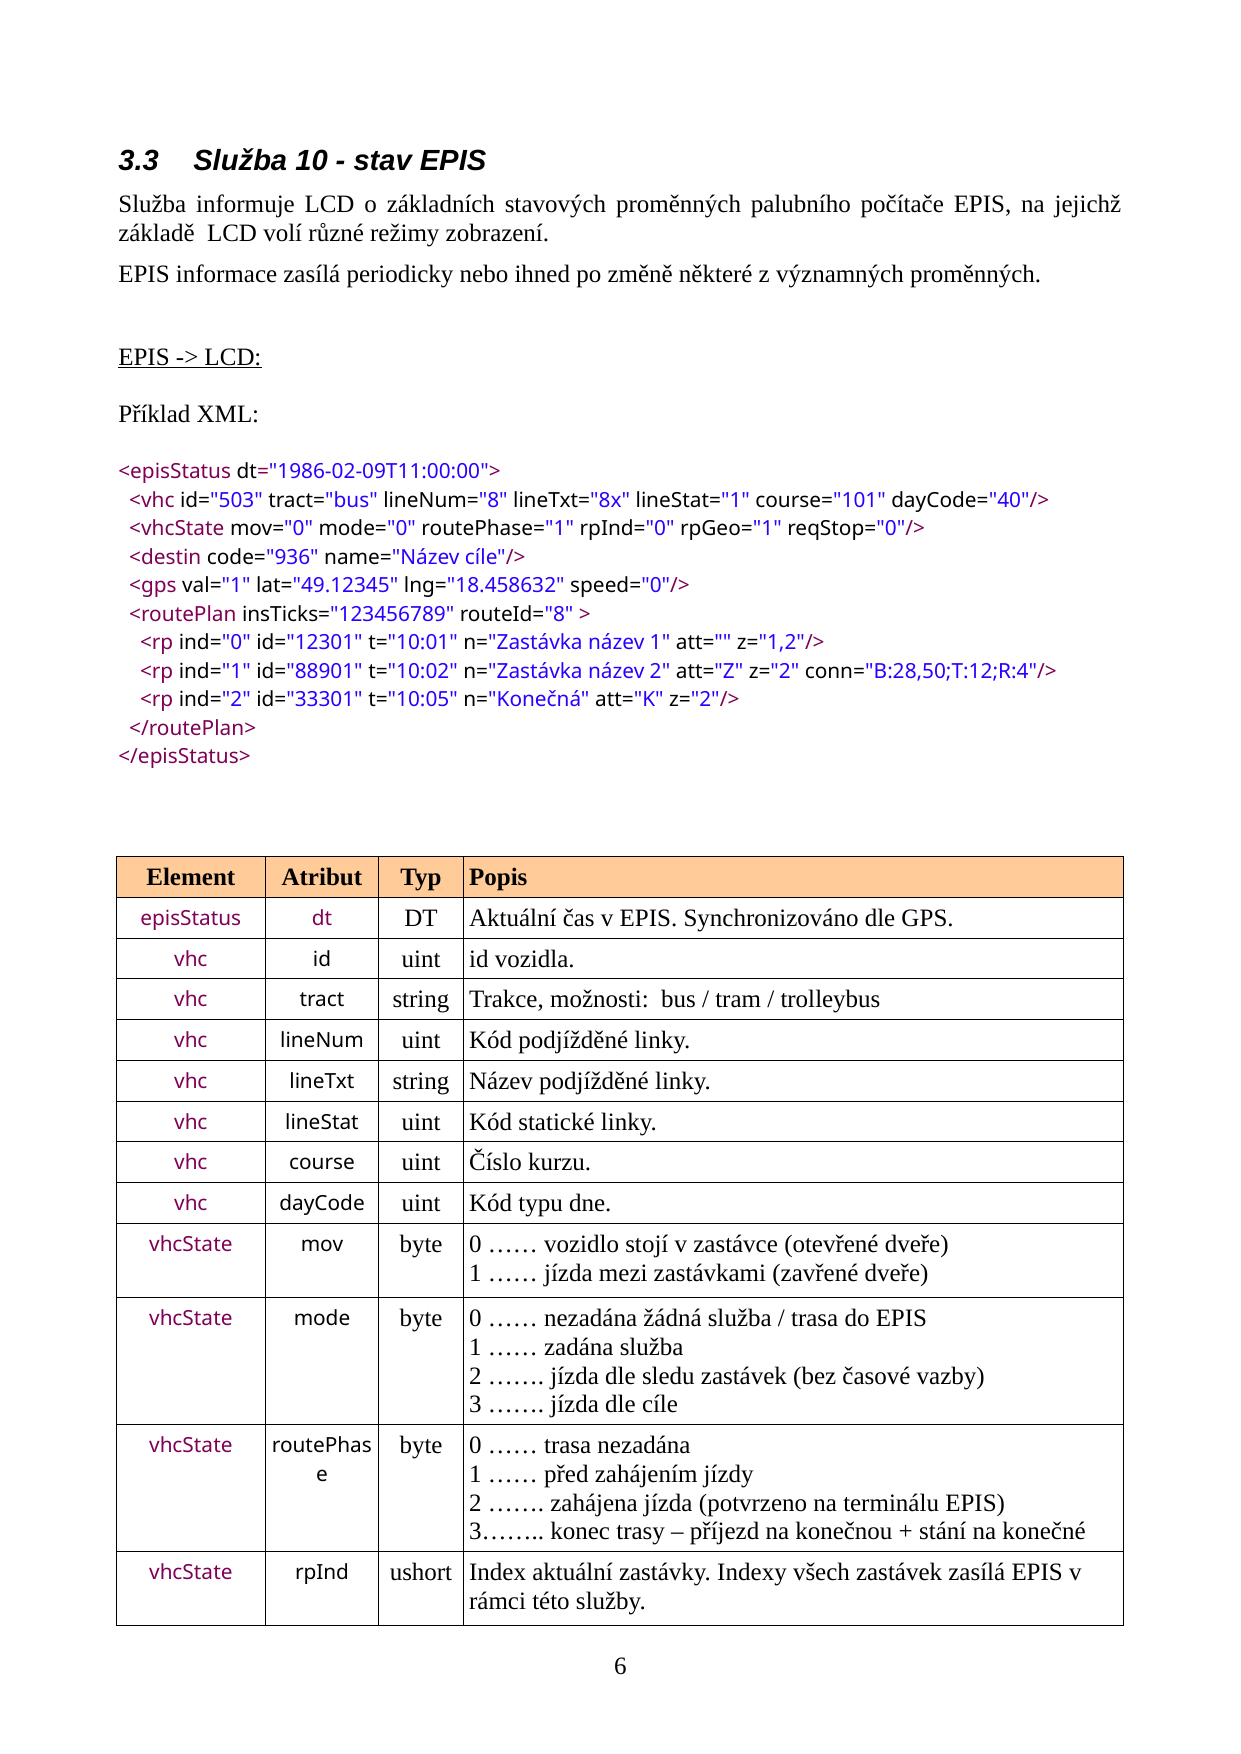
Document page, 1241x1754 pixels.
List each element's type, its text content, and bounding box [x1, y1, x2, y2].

text </routePlan> [118, 713, 1122, 741]
table_cell dayCode [266, 1183, 378, 1223]
table_cell vhcState [117, 1298, 265, 1424]
table_header Atribut [266, 857, 378, 897]
table_cell Kód statické linky. [464, 1102, 1123, 1141]
table_cell mov [266, 1224, 378, 1297]
table_cell Aktuální čas v EPIS. Synchronizováno dle GPS. [464, 898, 1123, 938]
table_cell DT [379, 898, 463, 938]
text Služba informuje LCD o základních stavových proměnných palubního počítače EPIS, na jejichž základě LCD volí různé režimy zobrazení. [118, 189, 1122, 247]
table_cell uint [379, 1020, 463, 1060]
table_cell id vozidla. [464, 939, 1123, 978]
table_cell tract [266, 979, 378, 1019]
text <gps val="1" lat="49.12345" lng="18.458632" speed="0"/> [118, 570, 1122, 599]
table_cell 0 …… trasa nezadána 1 …… před zahájením jízdy 2 ……. zahájena jízda (potvrzeno na terminálu EPIS) 3…….. konec trasy – příjezd na konečnou + stání na konečné [464, 1425, 1123, 1551]
text <rp ind="1" id="88901" t="10:02" n="Zastávka název 2" att="Z" z="2" conn="B:28,50;T:12;R:4"/> [118, 656, 1122, 684]
table_cell 0 …… vozidlo stojí v zastávce (otevřené dveře) 1 …… jízda mezi zastávkami (zavřené dveře) [464, 1224, 1123, 1297]
table_cell vhc [117, 1061, 265, 1101]
table_cell vhc [117, 939, 265, 978]
text EPIS -> LCD: [118, 342, 1122, 370]
text <routePlan insTicks="123456789" routeId="8" > [118, 599, 1122, 627]
table_cell Číslo kurzu. [464, 1142, 1123, 1182]
table_cell routePhase [266, 1425, 378, 1551]
table_cell byte [379, 1425, 463, 1551]
table_cell string [379, 1061, 463, 1101]
table_cell uint [379, 939, 463, 978]
table_cell byte [379, 1224, 463, 1297]
table_cell id [266, 939, 378, 978]
text Příklad XML: [118, 399, 1122, 428]
table_cell Kód typu dne. [464, 1183, 1123, 1223]
table_cell vhcState [117, 1224, 265, 1297]
table_cell Index aktuální zastávky. Indexy všech zastávek zasílá EPIS v rámci této služby. [464, 1552, 1123, 1625]
subtitle Služba 10 - stav EPIS [118, 143, 1122, 177]
table_cell 0 …… nezadána žádná služba / trasa do EPIS 1 …… zadána služba 2 ……. jízda dle sledu zastávek (bez časové vazby) 3 ……. jízda dle cíle [464, 1298, 1123, 1424]
table_cell Název podjížděné linky. [464, 1061, 1123, 1101]
table_cell uint [379, 1183, 463, 1223]
table_cell vhcState [117, 1552, 265, 1625]
table_cell dt [266, 898, 378, 938]
text </episStatus> [118, 741, 1122, 769]
table_cell course [266, 1142, 378, 1182]
table_header Popis [464, 857, 1123, 897]
table_cell vhc [117, 979, 265, 1019]
table_cell vhc [117, 1142, 265, 1182]
table_cell vhc [117, 1183, 265, 1223]
table_cell vhc [117, 1102, 265, 1141]
table_cell lineNum [266, 1020, 378, 1060]
table_header Typ [379, 857, 463, 897]
table_cell byte [379, 1298, 463, 1424]
table_cell ushort [379, 1552, 463, 1625]
text <vhc id="503" tract="bus" lineNum="8" lineTxt="8x" lineStat="1" course="101" dayCode="40"/> [118, 485, 1122, 513]
table_cell lineStat [266, 1102, 378, 1141]
table_cell rpInd [266, 1552, 378, 1625]
table_cell uint [379, 1142, 463, 1182]
text <destin code="936" name="Název cíle"/> [118, 542, 1122, 570]
table_cell mode [266, 1298, 378, 1424]
table_cell episStatus [117, 898, 265, 938]
text EPIS informace zasílá periodicky nebo ihned po změně některé z významných proměnných. [118, 259, 1122, 288]
table_cell uint [379, 1102, 463, 1141]
text <rp ind="2" id="33301" t="10:05" n="Konečná" att="K" z="2"/> [118, 684, 1122, 713]
table_cell Trakce, možnosti: bus / tram / trolleybus [464, 979, 1123, 1019]
text <vhcState mov="0" mode="0" routePhase="1" rpInd="0" rpGeo="1" reqStop="0"/> [118, 513, 1122, 542]
table_header Element [117, 857, 265, 897]
table_cell lineTxt [266, 1061, 378, 1101]
table_cell vhcState [117, 1425, 265, 1551]
table_cell Kód podjížděné linky. [464, 1020, 1123, 1060]
table_cell string [379, 979, 463, 1019]
text <rp ind="0" id="12301" t="10:01" n="Zastávka název 1" att="" z="1,2"/> [118, 627, 1122, 656]
table_cell vhc [117, 1020, 265, 1060]
text <episStatus dt="1986-02-09T11:00:00"> [118, 457, 1122, 485]
